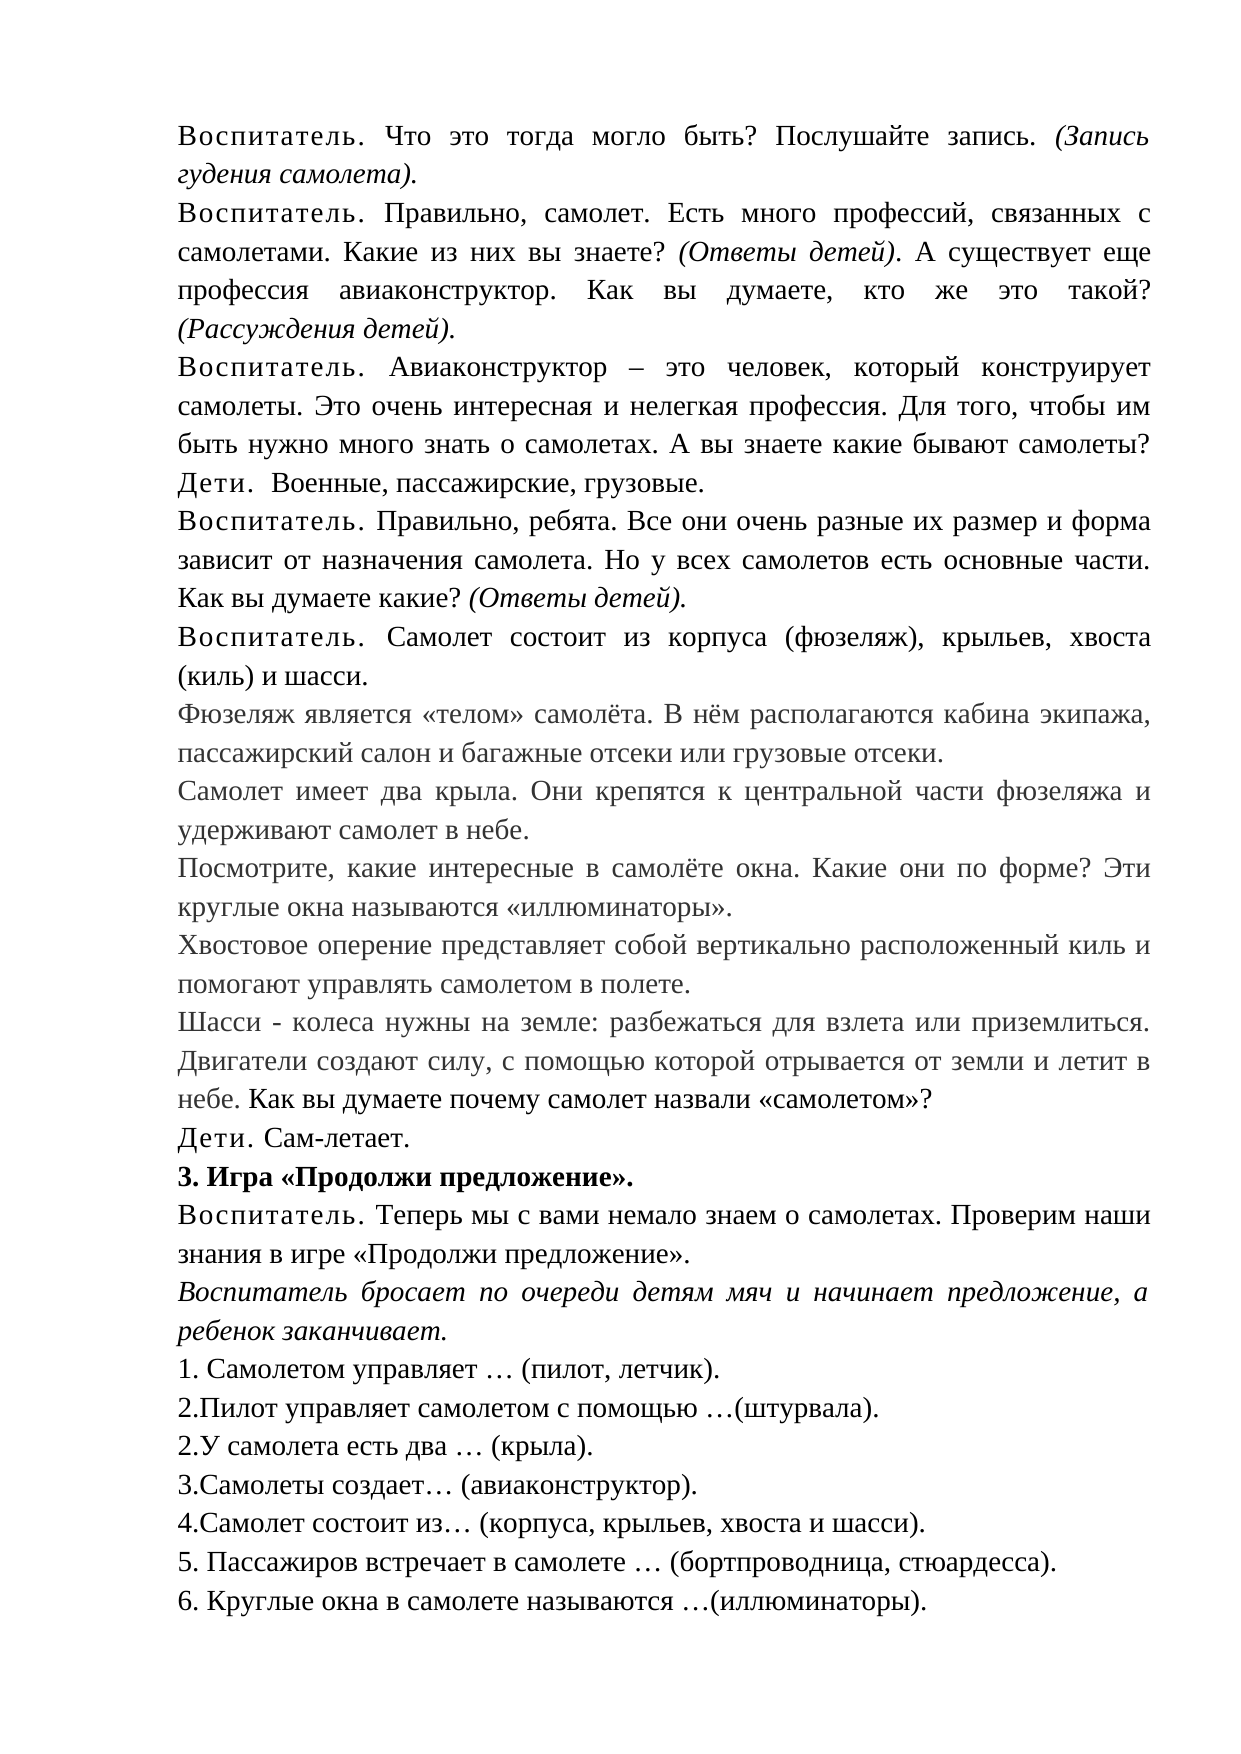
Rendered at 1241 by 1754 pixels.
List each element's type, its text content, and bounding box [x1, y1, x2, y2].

text Шасси - колеса нужны на земле: разбежаться для взлета или приземлиться. Двигатели создают силу, с помощью которой отрывается от земли и летит в небе. Как вы думаете почему самолет назвали «самолетом»? [177, 1004, 1152, 1115]
text 1. Самолетом управляет … (пилот, летчик). [177, 1351, 1152, 1385]
text 6. Круглые окна в самолете называются …(иллюминаторы). [177, 1583, 1152, 1616]
text Фюзеляж является «телом» самолёта. В нём располагаются кабина экипажа, пассажирский салон и багажные отсеки или грузовые отсеки. [177, 696, 1152, 768]
text Дети. Сам-летает. [177, 1120, 1152, 1154]
text Воспитатель. Авиаконструктор – это человек, который конструирует самолеты. Это очень интересная и нелегкая профессия. Для того, чтобы им быть нужно много знать о самолетах. А вы знаете какие бывают самолеты? Дети. Военные, пассажирские, грузовые. [177, 349, 1152, 498]
text 2.У самолета есть два … (крыла). [177, 1428, 1152, 1462]
text Воспитатель бросает по очереди детям мяч и начинает предложение, а ребенок заканчивает. [177, 1274, 1152, 1346]
text Самолет имеет два крыла. Они крепятся к центральной части фюзеляжа и удерживают самолет в небе. [177, 773, 1152, 845]
text Воспитатель. Правильно, ребята. Все они очень разные их размер и форма зависит от назначения самолета. Но у всех самолетов есть основные части. Как вы думаете какие? (Ответы детей). [177, 503, 1152, 614]
text Посмотрите, какие интересные в самолёте окна. Какие они по форме? Эти круглые окна называются «иллюминаторы». [177, 850, 1152, 922]
text 5. Пассажиров встречает в самолете … (бортпроводница, стюардесса). [177, 1544, 1152, 1578]
text 3. Игра «Продолжи предложение». [177, 1159, 1152, 1192]
text Хвостовое оперение представляет собой вертикально расположенный киль и помогают управлять самолетом в полете. [177, 927, 1152, 999]
text Воспитатель. Самолет состоит из корпуса (фюзеляж), крыльев, хвоста (киль) и шасси. [177, 619, 1152, 691]
text 3.Самолеты создает… (авиаконструктор). [177, 1467, 1152, 1501]
text Воспитатель. Теперь мы с вами немало знаем о самолетах. Проверим наши знания в игре «Продолжи предложение». [177, 1197, 1152, 1269]
text Воспитатель. Что это тогда могло быть? Послушайте запись. (Запись гудения самолета). [177, 118, 1152, 190]
text 4.Самолет состоит из… (корпуса, крыльев, хвоста и шасси). [177, 1506, 1152, 1539]
text Воспитатель. Правильно, самолет. Есть много профессий, связанных с самолетами. Какие из них вы знаете? (Ответы детей). А существует еще профессия авиаконструктор. Как вы думаете, кто же это такой? (Рассуждения детей). [177, 195, 1152, 344]
text 2.Пилот управляет самолетом с помощью …(штурвала). [177, 1390, 1152, 1423]
